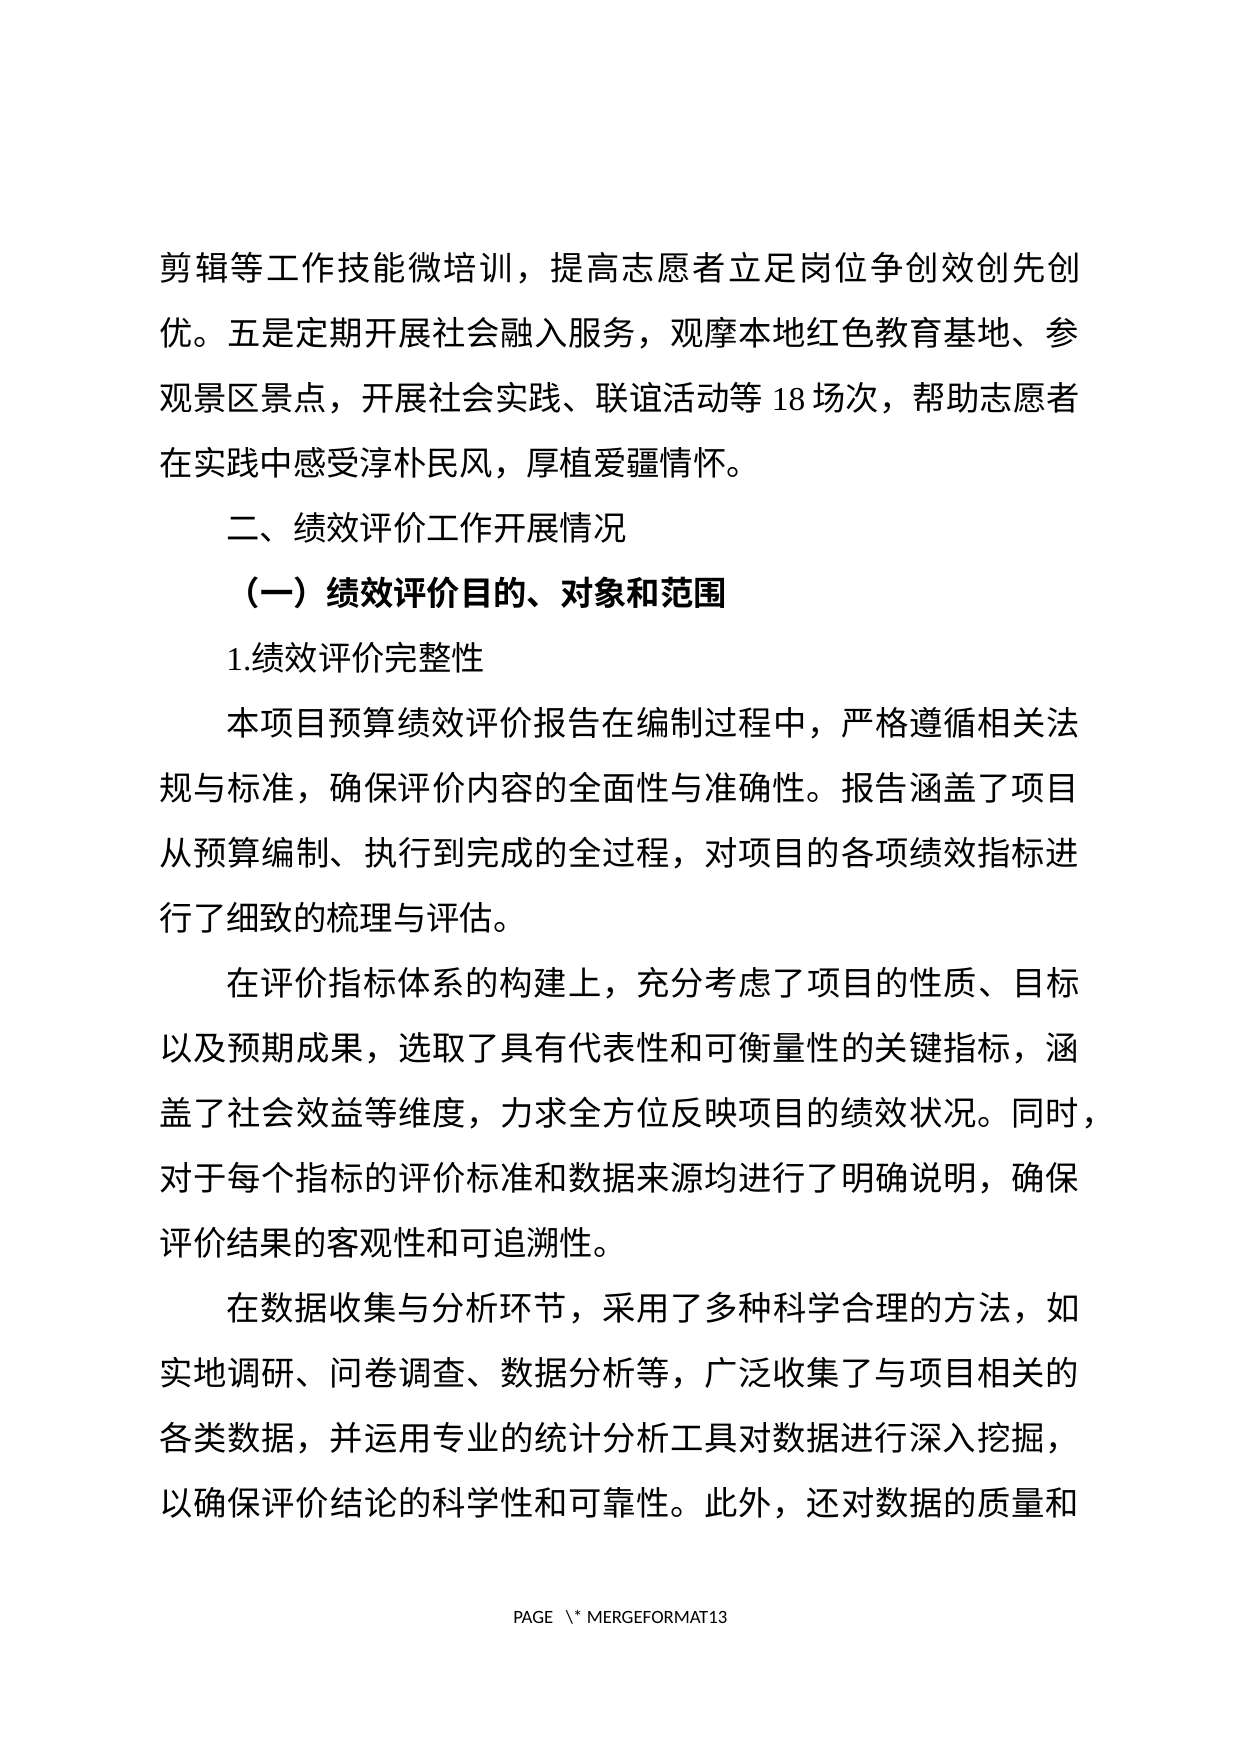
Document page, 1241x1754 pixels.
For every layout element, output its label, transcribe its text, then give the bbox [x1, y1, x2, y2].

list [159, 233, 1081, 493]
text （一）绩效评价目的、对象和范围 [159, 558, 1081, 623]
text 在评价指标体系的构建上，充分考虑了项目的性质、目标以及预期成果，选取了具有代表性和可衡量性的关键指标，涵盖了社会效益等维度，力求全方位反映项目的绩效状况。同时，对于每个指标的评价标准和数据来源均进行了明确说明，确保评价结果的客观性和可追溯性。 [159, 948, 1081, 1273]
title 1.绩效评价完整性 [159, 623, 1081, 688]
text 本项目预算绩效评价报告在编制过程中，严格遵循相关法规与标准，确保评价内容的全面性与准确性。报告涵盖了项目从预算编制、执行到完成的全过程，对项目的各项绩效指标进行了细致的梳理与评估。 [159, 688, 1081, 948]
text 二、绩效评价工作开展情况 [159, 493, 1081, 558]
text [159, 1273, 1081, 1533]
